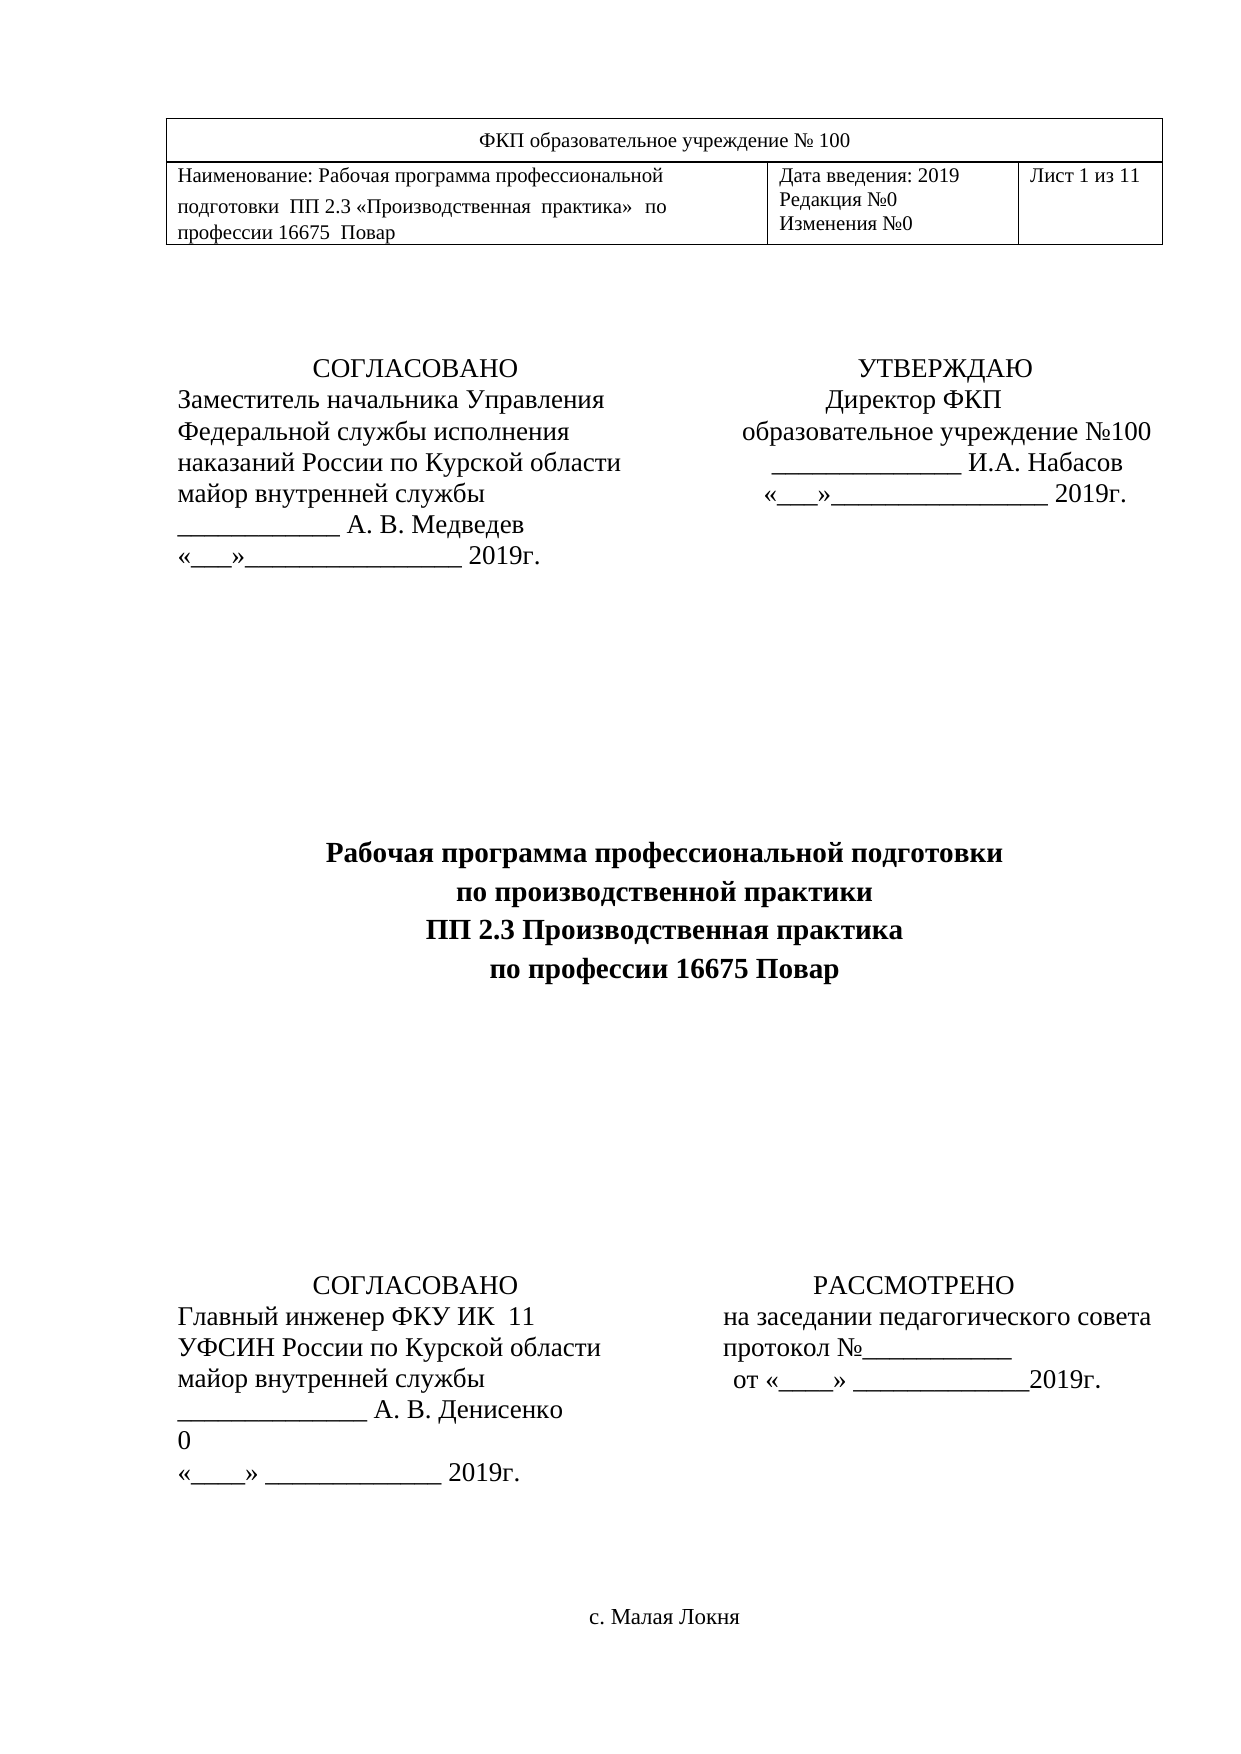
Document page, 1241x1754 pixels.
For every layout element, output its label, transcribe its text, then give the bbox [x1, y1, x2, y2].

text по профессии 16675 Повар [177, 951, 1152, 984]
table_header СОГЛАСОВАНО Заместитель начальника Управления Федеральной службы исполнения наказаний России по Курской области майор внутренней службы ____________ А. В. Медведев «___»________________ 2019г. [166, 353, 664, 601]
text с. Малая Локня [177, 1603, 1152, 1629]
table_cell Дата введения: 2019 Редакция №0 Изменения №0 [768, 163, 1018, 244]
table_header ФКП образовательное учреждение № 100 [167, 119, 1162, 161]
table_cell Наименование: Рабочая программа профессиональной подготовки ПП 2.3 «Производственная практика» по профессии 16675 Повар [167, 163, 767, 244]
table_header УТВЕРЖДАЮ Директор ФКП образовательное учреждение №100 ______________ И.А. Набасов «___»________________ 2019г. [664, 353, 1163, 601]
table_header СОГЛАСОВАНО Главный инженер ФКУ ИК 11 УФСИН России по Курской области майор внутренней службы ______________ А. В. Денисенко 0 «____» _____________ 2019г. [166, 1269, 664, 1487]
text ПП 2.3 Производственная практика [177, 912, 1152, 946]
text Рабочая программа профессиональной подготовки по производственной практики [177, 835, 1152, 907]
table_cell Лист 1 из 11 [1019, 163, 1162, 244]
table_header РАССМОТРЕНО на заседании педагогического совета протокол №___________ от «____» _____________2019г. [664, 1269, 1163, 1487]
